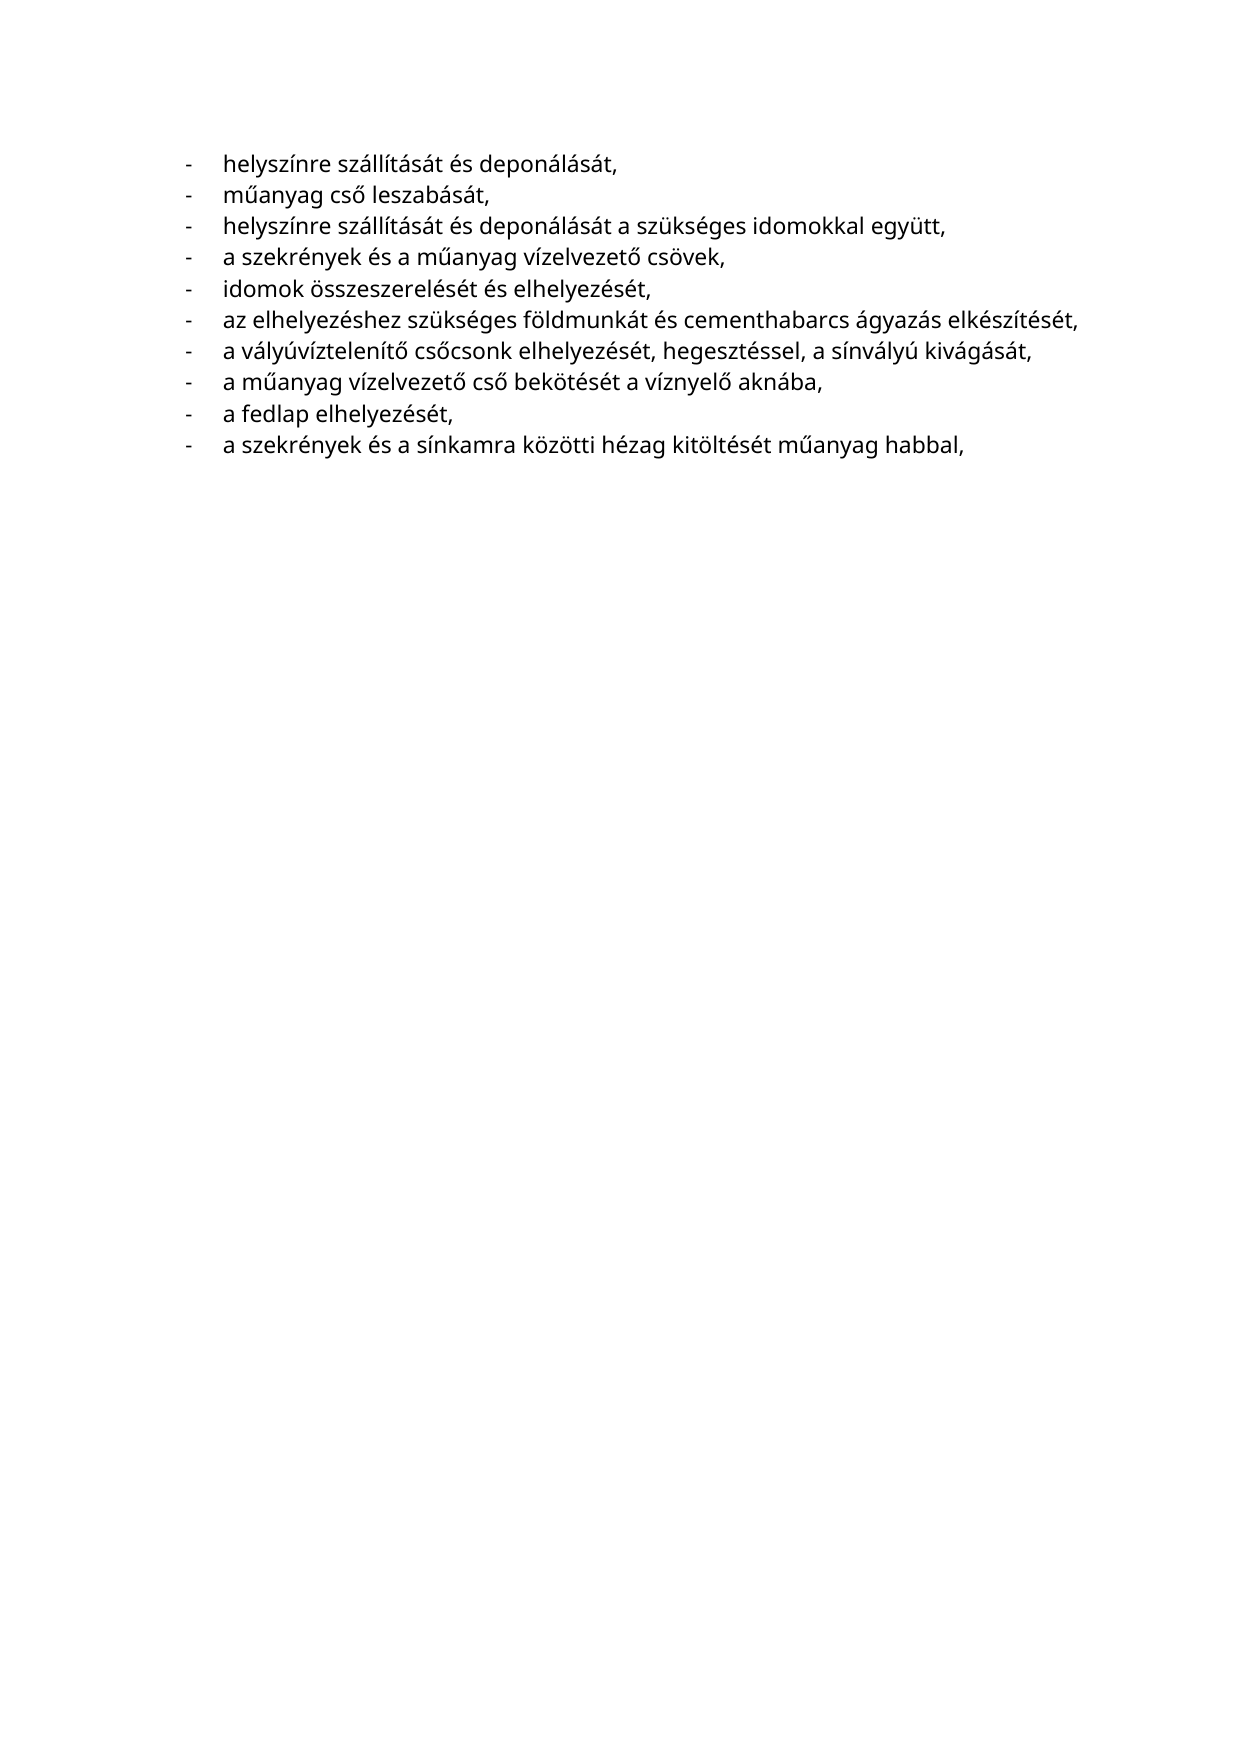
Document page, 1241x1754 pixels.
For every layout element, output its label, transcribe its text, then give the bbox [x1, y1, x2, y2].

list műanyag cső leszabását, [185, 179, 1093, 210]
list a szekrények és a sínkamra közötti hézag kitöltését műanyag habbal, [185, 429, 1093, 460]
list a fedlap elhelyezését, [185, 398, 1093, 429]
list a szekrények és a műanyag vízelvezető csövek, [185, 241, 1093, 273]
list idomok összeszerelését és elhelyezését, [185, 273, 1093, 304]
list helyszínre szállítását és deponálását a szükséges idomokkal együtt, [185, 210, 1093, 241]
list a vályúvíztelenítő csőcsonk elhelyezését, hegesztéssel, a sínvályú kivágását, [185, 335, 1093, 366]
list helyszínre szállítását és deponálását, [185, 148, 1093, 179]
list a műanyag vízelvezető cső bekötését a víznyelő aknába, [185, 366, 1093, 398]
list az elhelyezéshez szükséges földmunkát és cementhabarcs ágyazás elkészítését, [185, 304, 1093, 335]
